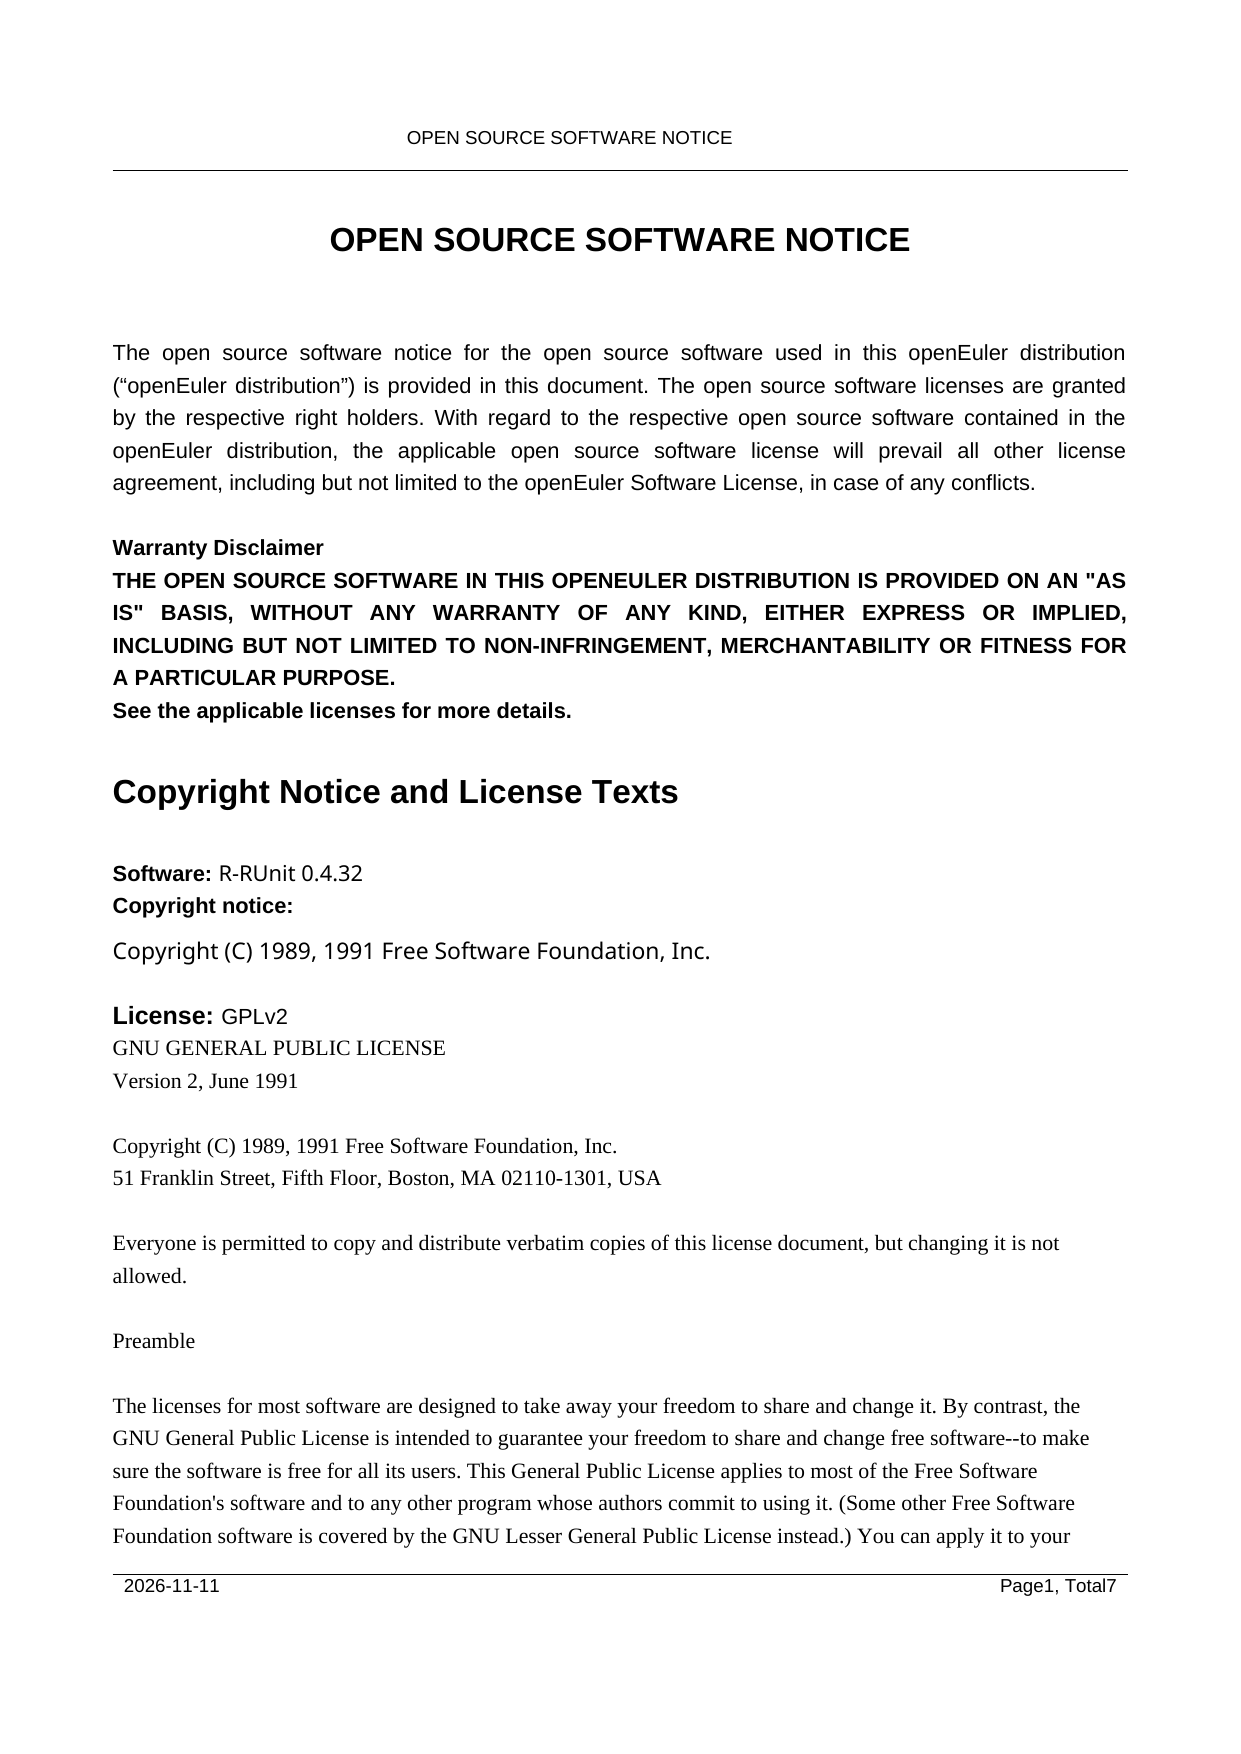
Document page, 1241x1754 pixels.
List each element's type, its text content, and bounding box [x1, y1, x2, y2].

title Software: R-RUnit 0.4.32 [112, 856, 1128, 889]
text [112, 1031, 1128, 1551]
text Copyright notice: [112, 889, 1128, 921]
text Warranty Disclaimer [112, 531, 1128, 564]
text OPEN SOURCE SOFTWARE NOTICE [112, 206, 1128, 271]
text Copyright Notice and License Texts [112, 759, 1128, 824]
text Copyright (C) 1989, 1991 Free Software Foundation, Inc. [112, 934, 1128, 999]
text THE OPEN SOURCE SOFTWARE IN THIS OPENEULER DISTRIBUTION IS PROVIDED ON AN "AS IS" BASIS, WITHOUT ANY WARRANTY OF ANY KIND, EITHER EXPRESS OR IMPLIED, INCLUDING BUT NOT LIMITED TO NON-INFRINGEMENT, MERCHANTABILITY OR FITNESS FOR A PARTICULAR PURPOSE. See the applicable licenses for more details. [112, 564, 1128, 726]
text The open source software notice for the open source software used in this openEuler distribution (“openEuler distribution”) is provided in this document. The open source software licenses are granted by the respective right holders. With regard to the respective open source software contained in the openEuler distribution, the applicable open source software license will prevail all other license agreement, including but not limited to the openEuler Software License, in case of any conflicts. [112, 336, 1128, 499]
text License: GPLv2 [112, 999, 1128, 1031]
